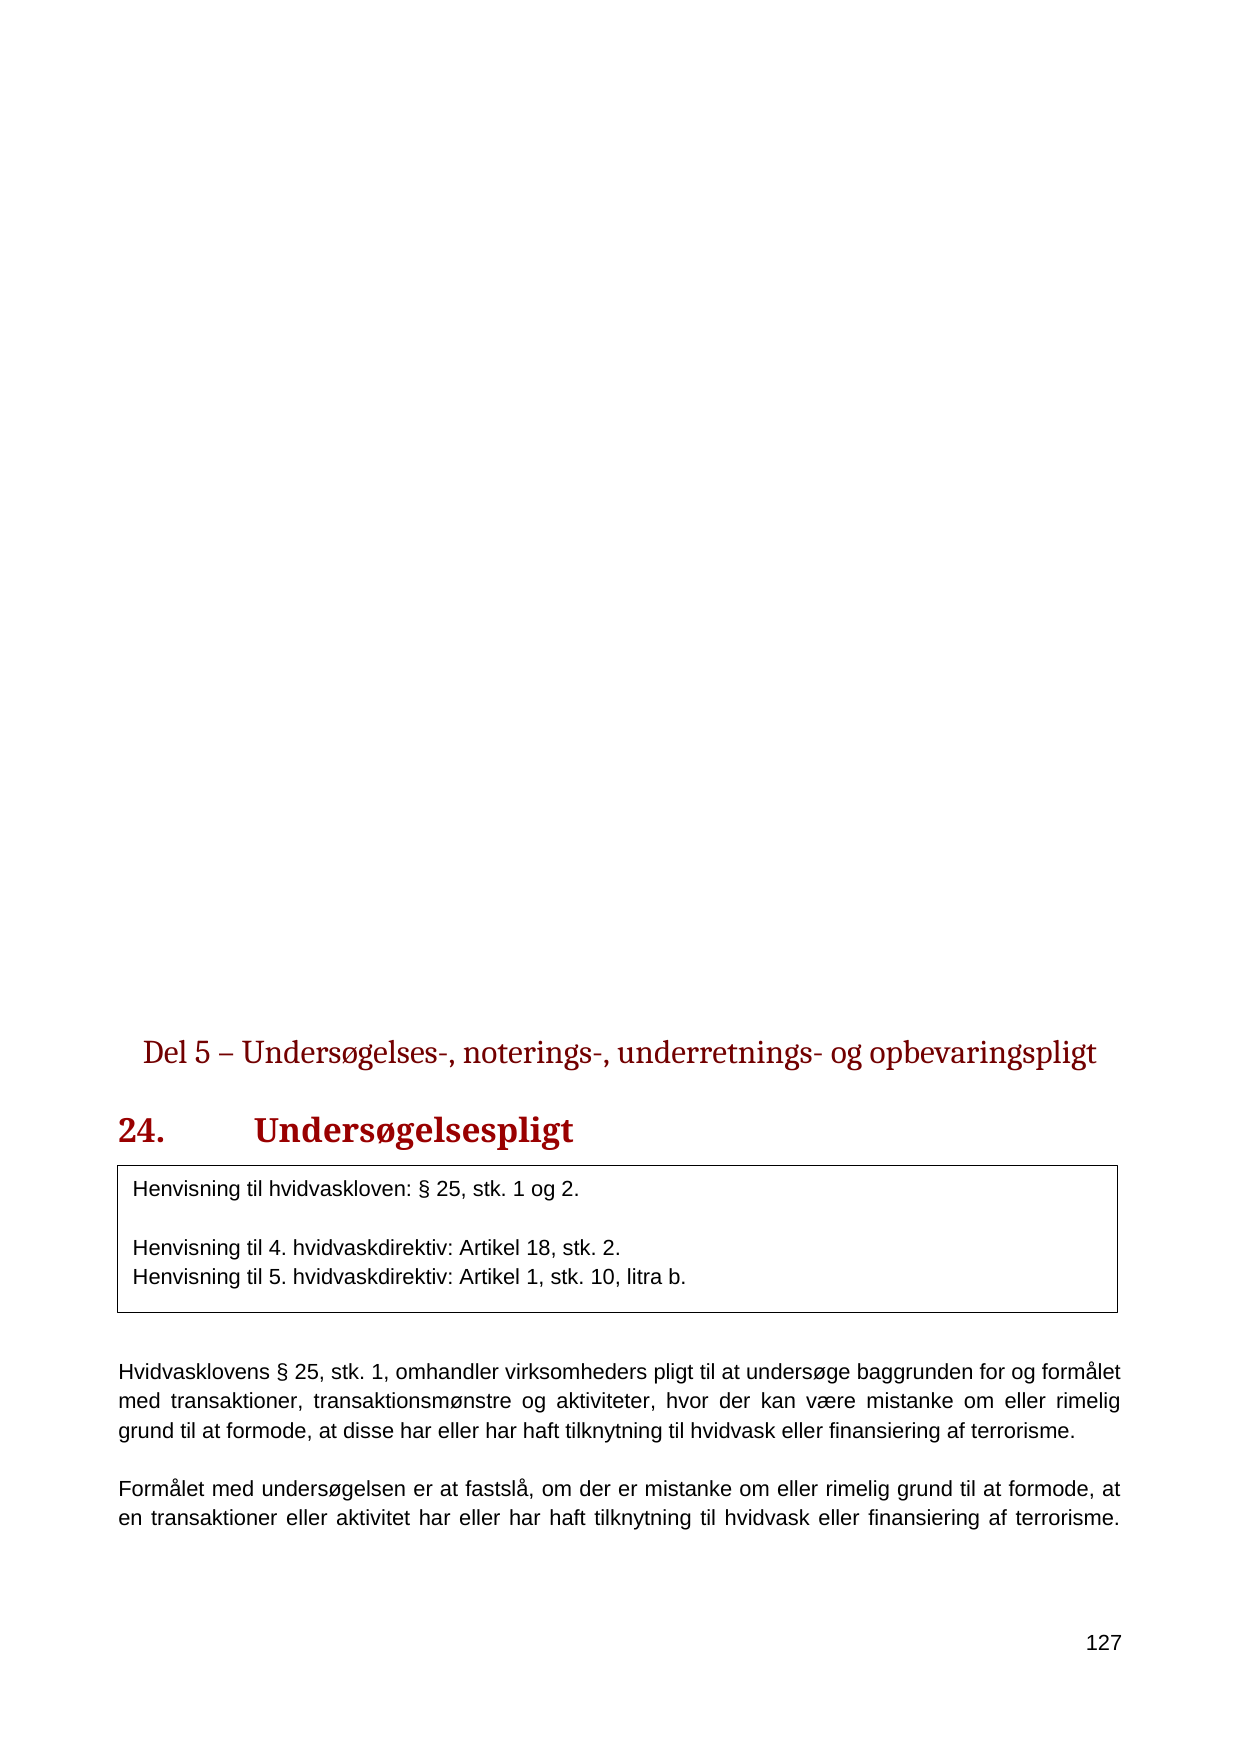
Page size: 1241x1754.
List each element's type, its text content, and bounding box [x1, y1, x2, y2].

subtitle Del 5 – Undersøgelses-, noterings-, underretnings- og opbevaringspligt [118, 1023, 1122, 1073]
subtitle Undersøgelsespligt [118, 1102, 1122, 1152]
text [118, 1473, 1122, 1531]
text Hvidvasklovens § 25, stk. 1, omhandler virksomheders pligt til at undersøge baggrunden for og formålet med transaktioner, transaktionsmønstre og aktiviteter, hvor der kan være mistanke om eller rimelig grund til at formode, at disse har eller har haft tilknytning til hvidvask eller finansiering af terrorisme. [118, 1356, 1122, 1444]
